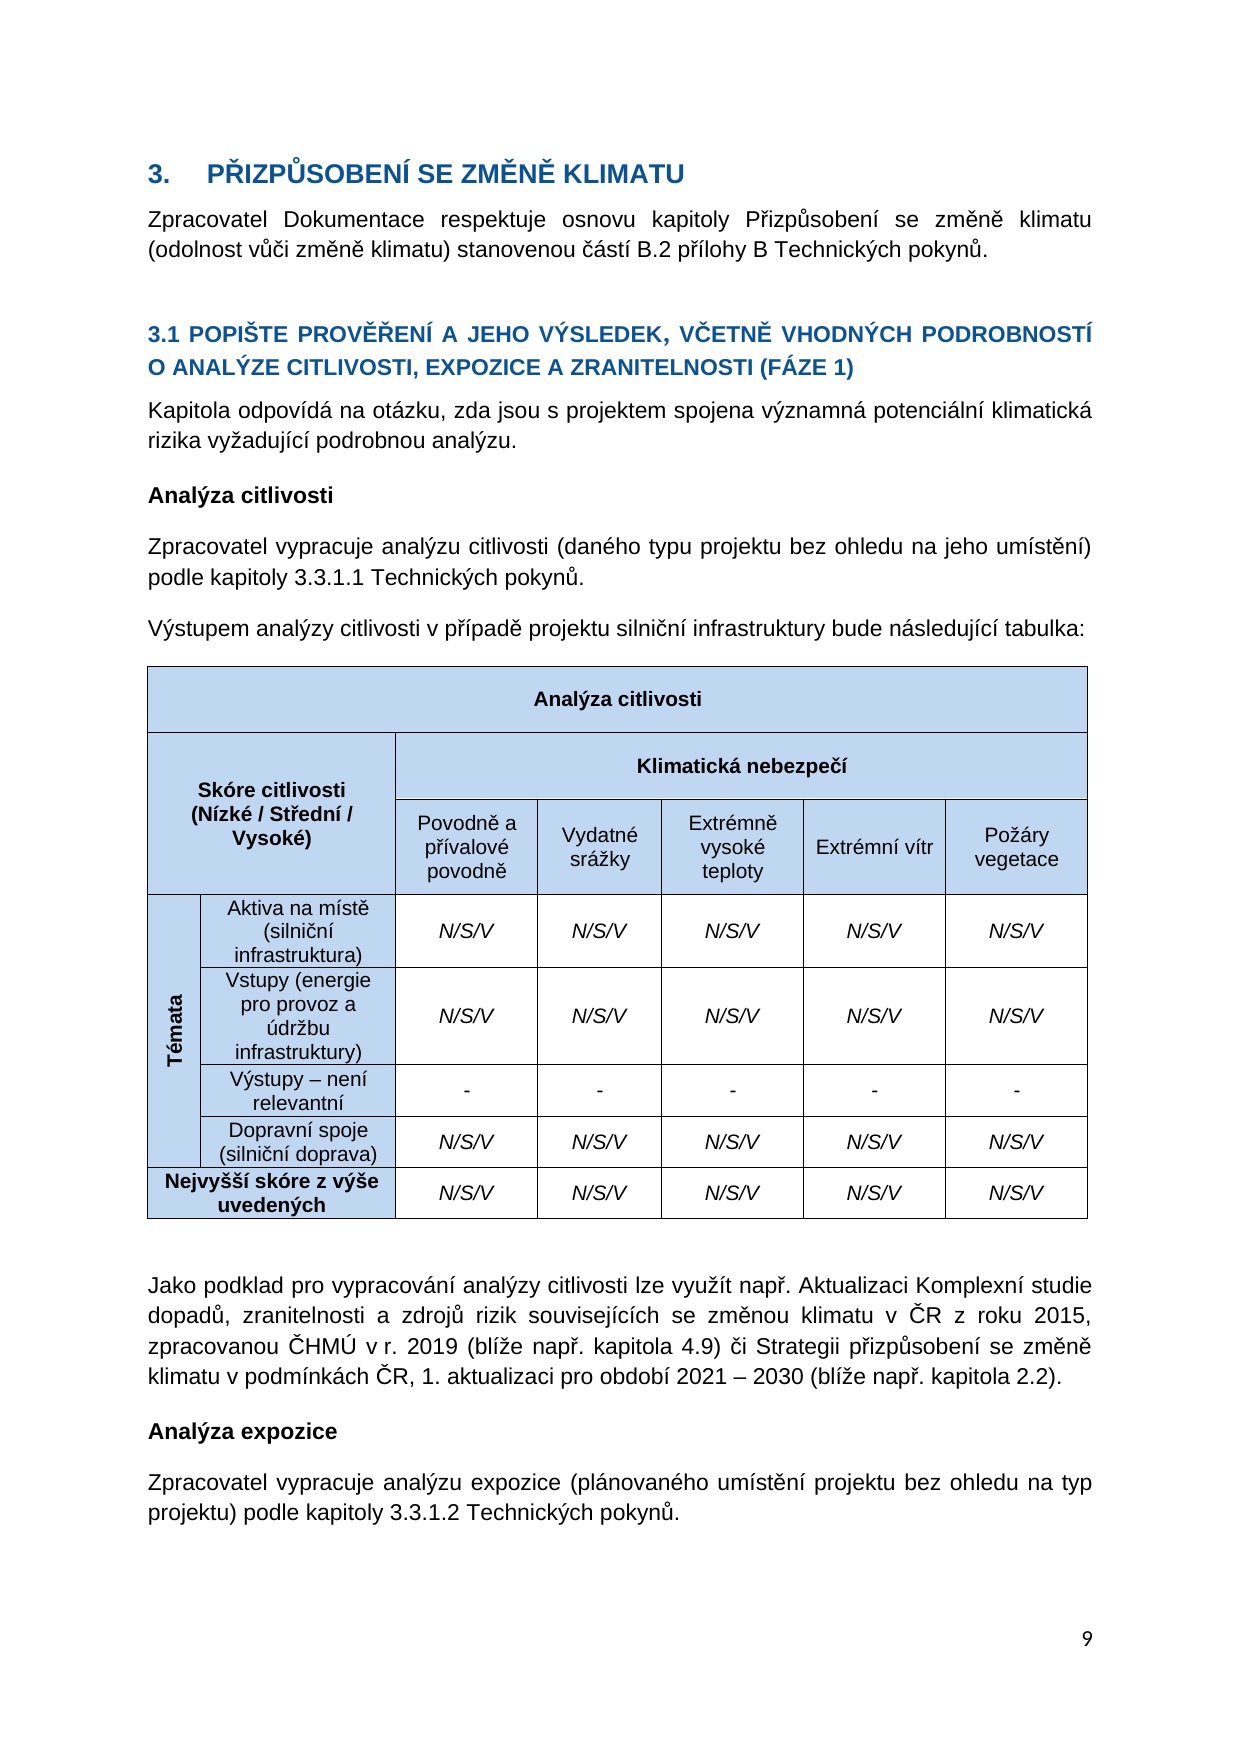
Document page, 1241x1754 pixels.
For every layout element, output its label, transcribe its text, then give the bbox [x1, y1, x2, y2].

table_cell N/S/V [538, 895, 661, 967]
table_cell - [538, 1065, 661, 1116]
table_cell N/S/V [804, 968, 945, 1064]
text Zpracovatel Dokumentace respektuje osnovu kapitoly Přizpůsobení se změně klimatu (odolnost vůči změně klimatu) stanovenou částí B.2 přílohy B Technických pokynů. [148, 206, 1093, 263]
subtitle 3.1 Popište prověření a jeho výsledek, včetně vhodných podrobností o analýze citlivosti, expozice a zranitelnosti (fáze 1) [148, 317, 1093, 380]
table_cell Aktiva na místě (silniční infrastruktura) [201, 895, 395, 967]
table_cell Klimatická nebezpečí [396, 733, 1087, 798]
table_cell - [662, 1065, 803, 1116]
table_cell N/S/V [804, 895, 945, 967]
text Analýza citlivosti [148, 482, 1093, 508]
table_cell N/S/V [946, 1117, 1087, 1167]
table_cell N/S/V [946, 1168, 1087, 1218]
table_cell N/S/V [396, 895, 537, 967]
table_cell Nejvyšší skóre z výše uvedených [148, 1168, 395, 1218]
table_cell Extrémně vysoké teploty [662, 800, 803, 894]
table_cell - [396, 1065, 537, 1116]
table_cell - [946, 1065, 1087, 1116]
table_cell N/S/V [396, 1117, 537, 1167]
table_cell Skóre citlivosti (Nízké / Střední / Vysoké) [148, 733, 395, 894]
table_cell N/S/V [662, 895, 803, 967]
table_cell Požáry vegetace [946, 800, 1087, 894]
table_cell N/S/V [946, 895, 1087, 967]
table_cell N/S/V [538, 1168, 661, 1218]
table_cell N/S/V [804, 1117, 945, 1167]
table_cell N/S/V [662, 968, 803, 1064]
table_cell N/S/V [396, 968, 537, 1064]
text Kapitola odpovídá na otázku, zda jsou s projektem spojena významná potenciální klimatická rizika vyžadující podrobnou analýzu. [148, 397, 1093, 453]
table_cell Vydatné srážky [538, 800, 661, 894]
table_cell N/S/V [538, 1117, 661, 1167]
text Zpracovatel vypracuje analýzu expozice (plánovaného umístění projektu bez ohledu na typ projektu) podle kapitoly 3.3.1.2 Technických pokynů. [148, 1469, 1093, 1526]
table_cell - [804, 1065, 945, 1116]
table_header Analýza citlivosti [148, 667, 1087, 732]
table_cell N/S/V [946, 968, 1087, 1064]
text Zpracovatel vypracuje analýzu citlivosti (daného typu projektu bez ohledu na jeho umístění) podle kapitoly 3.3.1.1 Technických pokynů. [148, 533, 1093, 590]
subtitle Přizpůsobení se změně klimatu [148, 158, 1093, 189]
table_cell Dopravní spoje (silniční doprava) [201, 1117, 395, 1167]
table_cell N/S/V [804, 1168, 945, 1218]
table_cell Výstupy – není relevantní [201, 1065, 395, 1116]
table_cell Povodně a přívalové povodně [396, 800, 537, 894]
text Jako podklad pro vypracování analýzy citlivosti lze využít např. Aktualizaci Komplexní studie dopadů, zranitelnosti a zdrojů rizik souvisejících se změnou klimatu v ČR z roku 2015, zpracovanou ČHMÚ v r. 2019 (blíže např. kapitola 4.9) či Strategii přizpůsobení se změně klimatu v podmínkách ČR, 1. aktualizaci pro období 2021 – 2030 (blíže např. kapitola 2.2). [148, 1272, 1093, 1389]
table_cell Extrémní vítr [804, 800, 945, 894]
table_cell N/S/V [662, 1168, 803, 1218]
text Výstupem analýzy citlivosti v případě projektu silniční infrastruktury bude následující tabulka: [148, 614, 1093, 641]
table_cell Vstupy (energie pro provoz a údržbu infrastruktury) [201, 968, 395, 1064]
table_cell N/S/V [396, 1168, 537, 1218]
text Analýza expozice [148, 1418, 1093, 1444]
table_cell N/S/V [662, 1117, 803, 1167]
table_cell N/S/V [538, 968, 661, 1064]
table_cell Témata [148, 895, 200, 1167]
